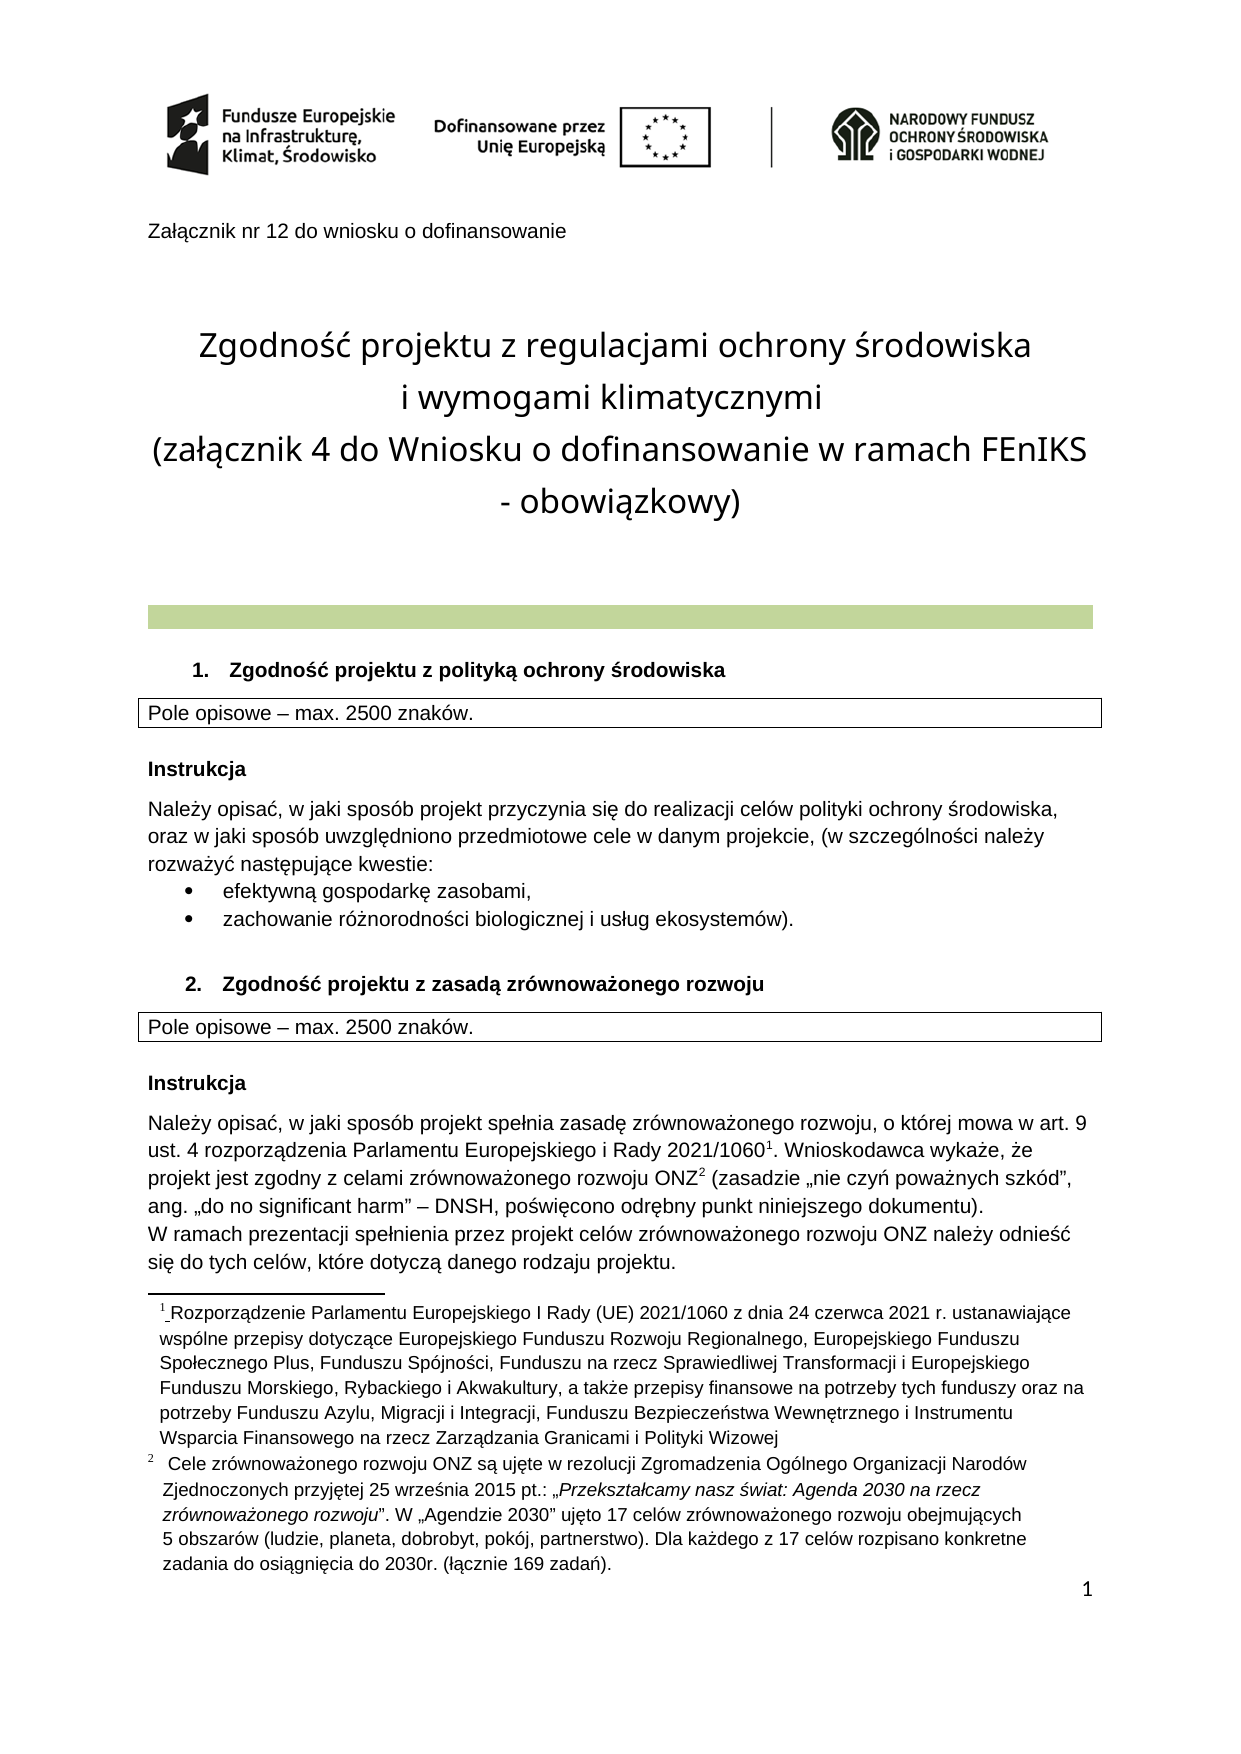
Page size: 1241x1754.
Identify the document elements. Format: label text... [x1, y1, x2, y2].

text Załącznik nr 12 do wniosku o dofinansowanie [148, 219, 1093, 243]
text Zgodność projektu z regulacjami ochrony środowiska i wymogami klimatycznymi (załącznik 4 do Wniosku o dofinansowanie w ramach FEnIKS - obowiązkowy) [148, 321, 1093, 523]
text Należy opisać, w jaki sposób projekt spełnia zasadę zrównoważonego rozwoju, o której mowa w art. 9 ust. 4 rozporządzenia Parlamentu Europejskiego i Rady 2021/1060. Wnioskodawca wykaże, że projekt jest zgodny z celami zrównoważonego rozwoju ONZ (zasadzie „nie czyń poważnych szkód”, ang. „do no significant harm” – DNSH, poświęcono odrębny punkt niniejszego dokumentu). [148, 1110, 1093, 1218]
list efektywną gospodarkę zasobami, [185, 879, 1093, 903]
list Zgodność projektu z polityką ochrony środowiska [192, 658, 1093, 682]
picture [147, 73, 1092, 195]
text Instrukcja [148, 1070, 1093, 1094]
text W ramach prezentacji spełnienia przez projekt celów zrównoważonego rozwoju ONZ należy odnieść się do tych celów, które dotyczą danego rodzaju projektu. [148, 1222, 1093, 1274]
list Zgodność projektu z zasadą zrównoważonego rozwoju [185, 972, 1093, 996]
list zachowanie różnorodności biologicznej i usług ekosystemów). [185, 907, 1093, 931]
text Instrukcja [148, 756, 1093, 780]
text Należy opisać, w jaki sposób projekt przyczynia się do realizacji celów polityki ochrony środowiska, oraz w jaki sposób uwzględniono przedmiotowe cele w danym projekcie, (w szczególności należy rozważyć następujące kwestie: [148, 796, 1093, 875]
text Pole opisowe – max. 2500 znaków. [139, 699, 1101, 727]
text Pole opisowe – max. 2500 znaków. [139, 1013, 1101, 1041]
